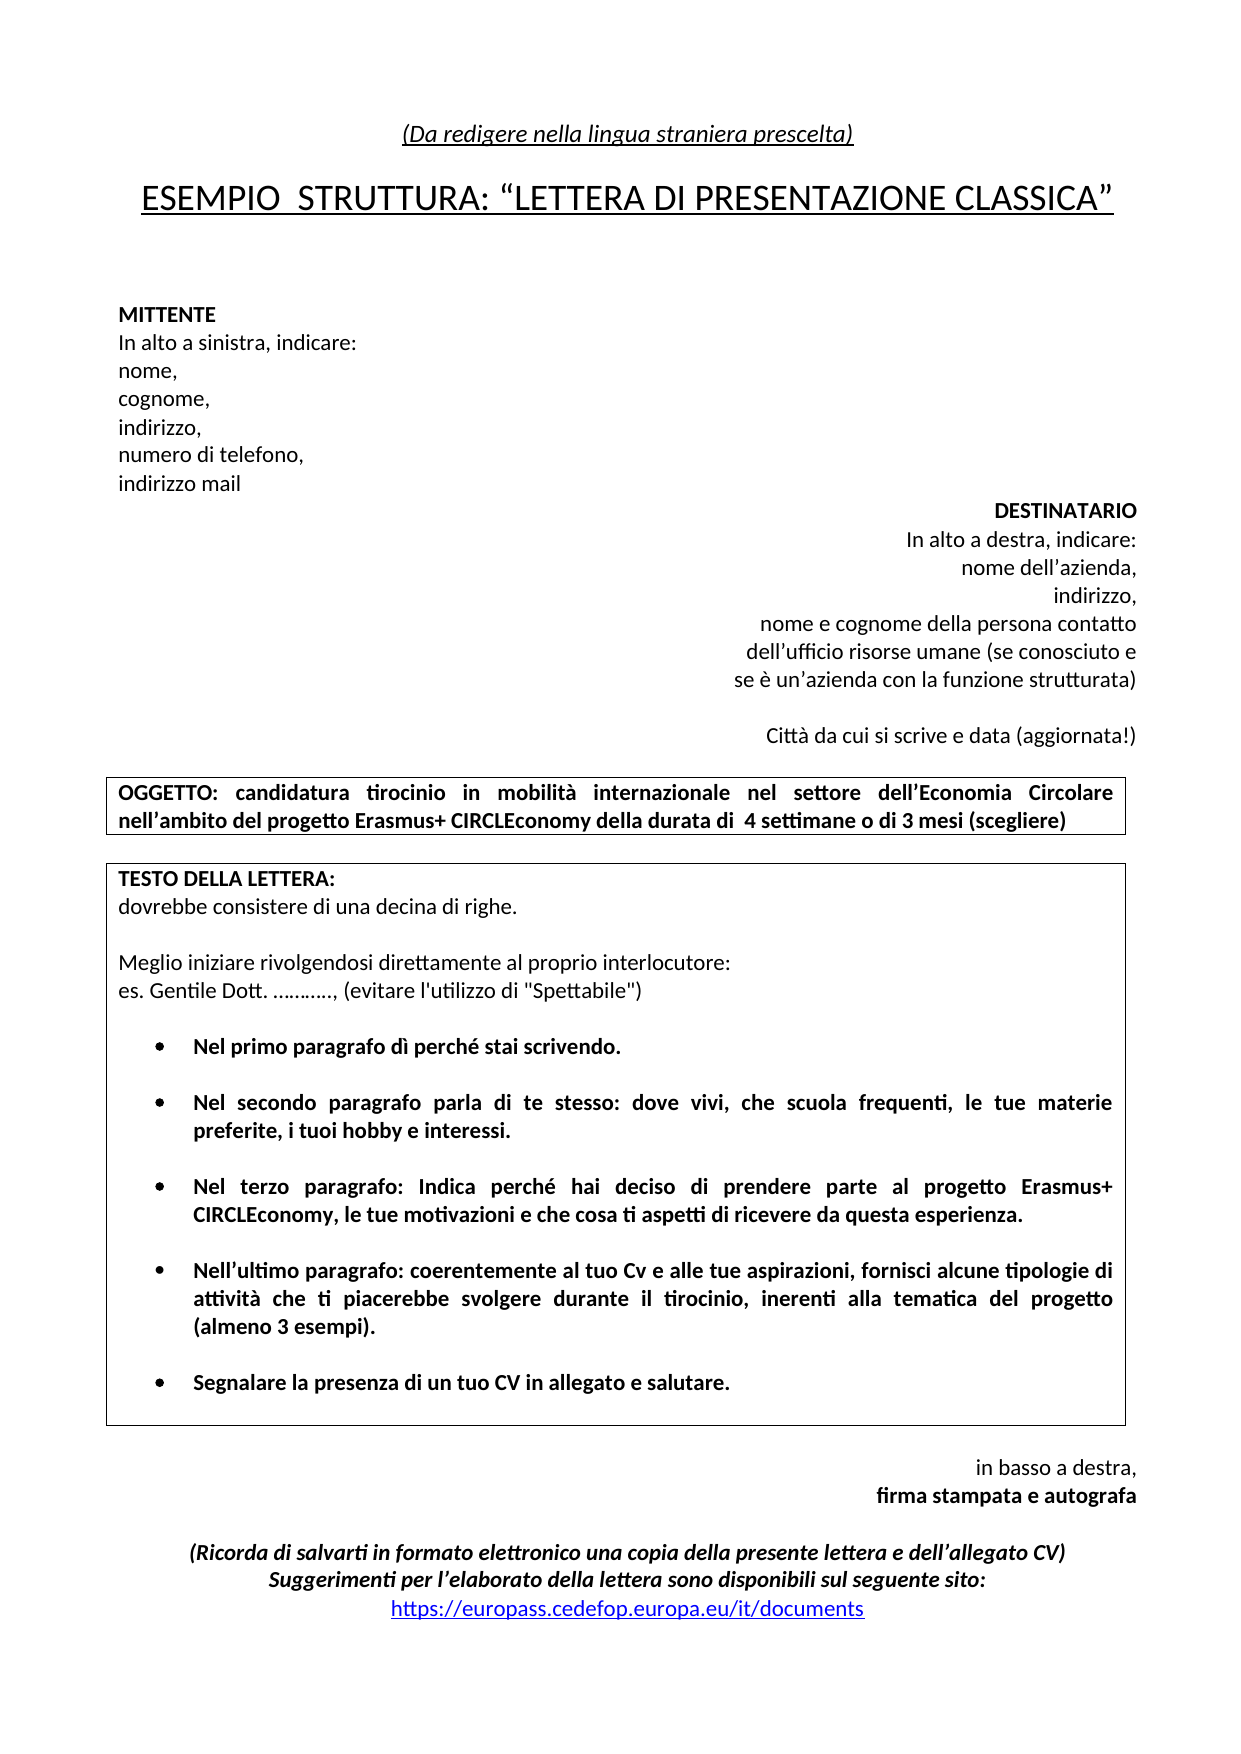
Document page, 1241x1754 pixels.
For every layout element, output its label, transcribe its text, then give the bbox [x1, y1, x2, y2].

text ESEMPIO STRUTTURA: “LETTERA DI PRESENTAZIONE CLASSICA” [118, 174, 1137, 220]
text In alto a destra, indicare: [118, 525, 1137, 553]
text cognome, [118, 384, 1137, 413]
table_header TESTO DELLA LETTERA: dovrebbe consistere di una decina di righe. Meglio iniziare rivolgendosi direttamente al proprio interlocutore: es. Gentile Dott. ……….., (evitare l'utilizzo di "Spettabile") Nel primo paragrafo dì perché stai scrivendo. Nel secondo paragrafo parla di te stesso: dove vivi, che scuola frequenti, le tue materie preferite, i tuoi hobby e interessi. Nel terzo paragrafo: Indica perché hai deciso di prendere parte al progetto Erasmus+ CIRCLEconomy, le tue motivazioni e che cosa ti aspetti di ricevere da questa esperienza. Nell’ultimo paragrafo: coerentemente al tuo Cv e alle tue aspirazioni, fornisci alcune tipologie di attività che ti piacerebbe svolgere durante il tirocinio, inerenti alla tematica del progetto (almeno 3 esempi). Segnalare la presenza di un tuo CV in allegato e salutare. [107, 864, 1125, 1424]
text (Ricorda di salvarti in formato elettronico una copia della presente lettera e dell’allegato CV) [118, 1538, 1137, 1566]
text indirizzo, [118, 413, 1137, 441]
text dell’ufficio risorse umane (se conosciuto e [118, 637, 1137, 665]
text Città da cui si scrive e data (aggiornata!) [118, 721, 1137, 749]
text in basso a destra, [118, 1453, 1137, 1482]
text nome dell’azienda, [118, 553, 1137, 581]
text nome, [118, 357, 1137, 384]
table_header OGGETTO: candidatura tirocinio in mobilità internazionale nel settore dell’Economia Circolare nell’ambito del progetto Erasmus+ CIRCLEconomy della durata di 4 settimane o di 3 mesi (scegliere) [107, 778, 1125, 834]
text numero di telefono, [118, 441, 1137, 469]
text (Da redigere nella lingua straniera prescelta) [118, 118, 1137, 149]
text In alto a sinistra, indicare: [118, 328, 1137, 357]
text se è un’azienda con la funzione strutturata) [118, 665, 1137, 693]
text indirizzo, [118, 581, 1137, 609]
text indirizzo mail [118, 469, 1137, 497]
text nome e cognome della persona contatto [118, 609, 1137, 637]
text firma stampata e autografa [118, 1482, 1137, 1509]
text MITTENTE [118, 301, 1137, 328]
text DESTINATARIO [118, 497, 1137, 525]
text Suggerimenti per l’elaborato della lettera sono disponibili sul seguente sito: https://europass.cedefop.europa.eu/it/documents [118, 1566, 1137, 1622]
